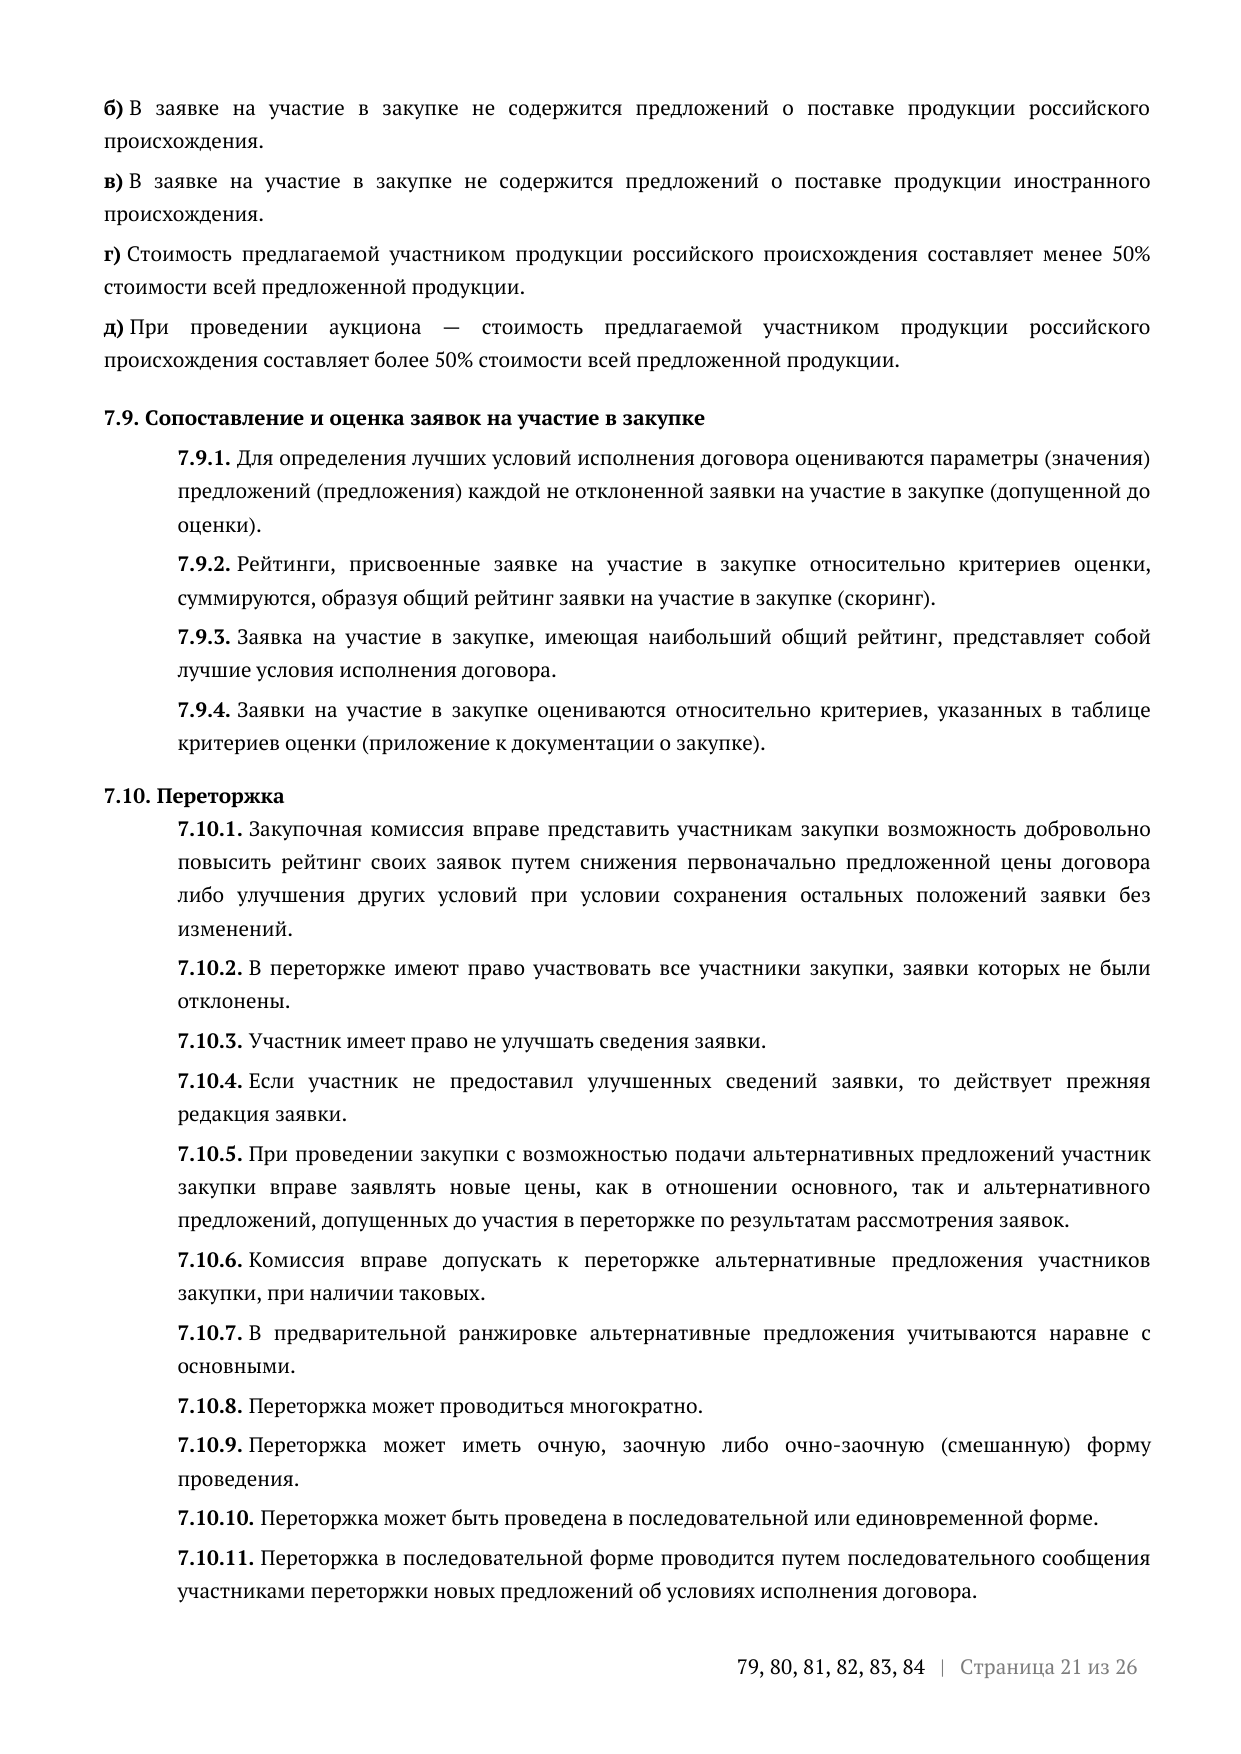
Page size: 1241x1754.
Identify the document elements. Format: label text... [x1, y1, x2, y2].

text При проведении аукциона — стоимость предлагаемой участником продукции российского происхождения составляет более 50% стоимости всей предложенной продукции. [103, 307, 1152, 374]
text Сопоставление и оценка заявок на участие в закупке [103, 399, 1152, 432]
text Переторжка в последовательной форме проводится путем последовательного сообщения участниками переторжки новых предложений об условиях исполнения договора. [177, 1538, 1152, 1605]
text Участник имеет право не улучшать сведения заявки. [177, 1022, 1152, 1055]
text Если участник не предоставил улучшенных сведений заявки, то действует прежняя редакция заявки. [177, 1061, 1152, 1128]
text Переторжка может иметь очную, заочную либо очно-заочную (смешанную) форму проведения. [177, 1426, 1152, 1493]
text В заявке на участие в закупке не содержится предложений о поставке продукции российского происхождения. [103, 89, 1152, 155]
text Переторжка может проводиться многократно. [177, 1386, 1152, 1420]
text Рейтинги, присвоенные заявке на участие в закупке относительно критериев оценки, суммируются, образуя общий рейтинг заявки на участие в закупке (скоринг). [177, 545, 1152, 612]
text При проведении закупки с возможностью подачи альтернативных предложений участник закупки вправе заявлять новые цены, как в отношении основного, так и альтернативного предложений, допущенных до участия в переторжке по результатам рассмотрения заявок. [177, 1134, 1152, 1234]
text Заявки на участие в закупке оцениваются относительно критериев, указанных в таблице критериев оценки (приложение к документации о закупке). [177, 691, 1152, 757]
list Переторжка [103, 782, 1152, 809]
text В заявке на участие в закупке не содержится предложений о поставке продукции иностранного происхождения. [103, 162, 1152, 228]
text Заявка на участие в закупке, имеющая наибольший общий рейтинг, представляет собой лучшие условия исполнения договора. [177, 618, 1152, 684]
text В предварительной ранжировке альтернативные предложения учитываются наравне с основными. [177, 1313, 1152, 1380]
text Стоимость предлагаемой участником продукции российского происхождения составляет менее 50% стоимости всей предложенной продукции. [103, 234, 1152, 301]
text В переторжке имеют право участвовать все участники закупки, заявки которых не были отклонены. [177, 949, 1152, 1016]
text Закупочная комиссия вправе представить участникам закупки возможность добровольно повысить рейтинг своих заявок путем снижения первоначально предложенной цены договора либо улучшения других условий при условии сохранения остальных положений заявки без изменений. [177, 809, 1152, 943]
text Комиссия вправе допускать к переторжке альтернативные предложения участников закупки, при наличии таковых. [177, 1241, 1152, 1307]
text Переторжка может быть проведена в последовательной или единовременной форме. [177, 1499, 1152, 1532]
text Для определения лучших условий исполнения договора оцениваются параметры (значения) предложений (предложения) каждой не отклоненной заявки на участие в закупке (допущенной до оценки). [177, 439, 1152, 539]
